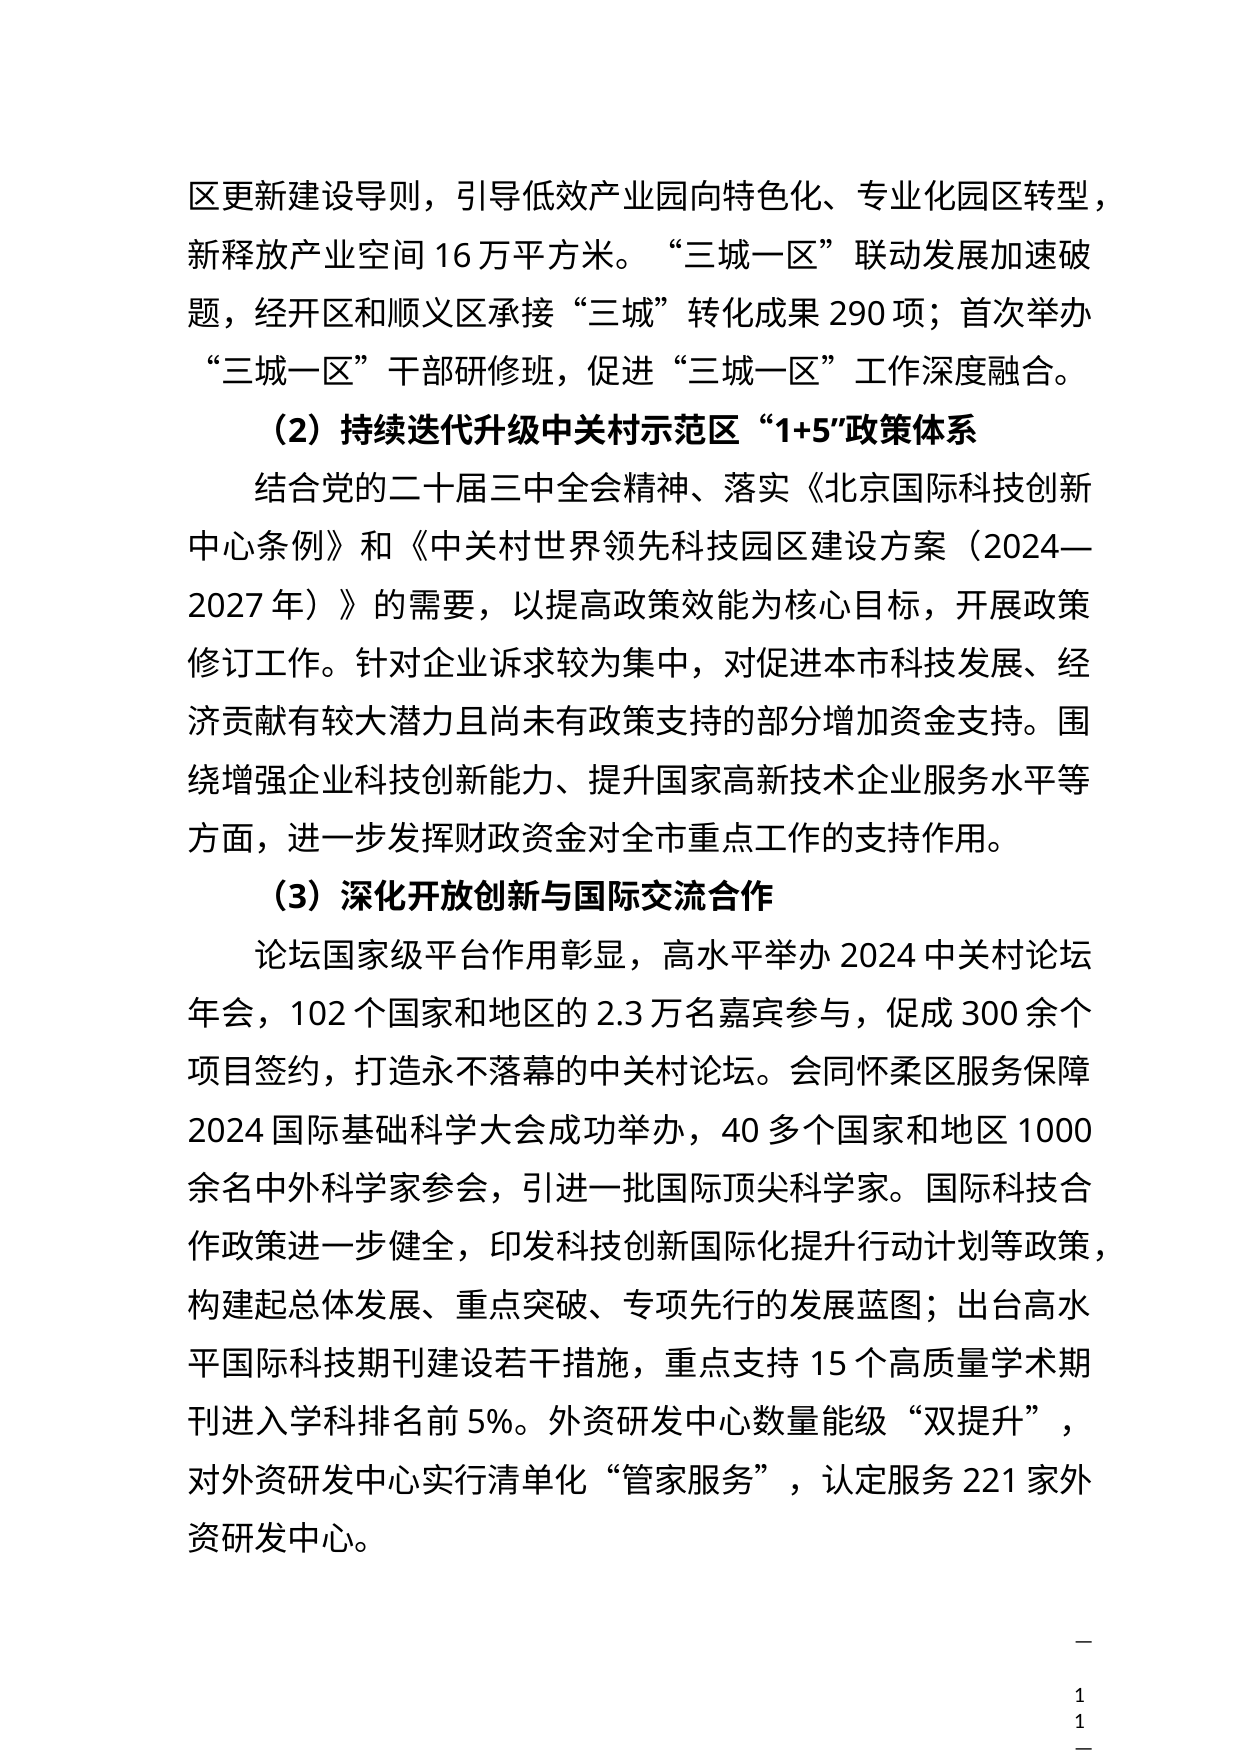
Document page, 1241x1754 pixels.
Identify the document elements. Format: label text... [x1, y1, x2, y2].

text 结合党的二十届三中全会精神、落实《北京国际科技创新中心条例》和《中关村世界领先科技园区建设方案（2024—2027年）》的需要，以提高政策效能为核心目标，开展政策修订工作。针对企业诉求较为集中，对促进本市科技发展、经济贡献有较大潜力且尚未有政策支持的部分增加资金支持。围绕增强企业科技创新能力、提升国家高新技术企业服务水平等方面，进一步发挥财政资金对全市重点工作的支持作用。 [187, 454, 1093, 862]
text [187, 162, 1093, 395]
text （3）深化开放创新与国际交流合作 [187, 862, 1093, 920]
text 论坛国家级平台作用彰显，高水平举办2024中关村论坛年会，102个国家和地区的2.3万名嘉宾参与，促成300余个项目签约，打造永不落幕的中关村论坛。会同怀柔区服务保障2024国际基础科学大会成功举办，40多个国家和地区1000余名中外科学家参会，引进一批国际顶尖科学家。国际科技合作政策进一步健全，印发科技创新国际化提升行动计划等政策，构建起总体发展、重点突破、专项先行的发展蓝图；出台高水平国际科技期刊建设若干措施，重点支持15个高质量学术期刊进入学科排名前5%。外资研发中心数量能级“双提升”，对外资研发中心实行清单化“管家服务”，认定服务221家外资研发中心。 [187, 920, 1093, 1562]
text （2）持续迭代升级中关村示范区“1+5”政策体系 [187, 395, 1093, 454]
